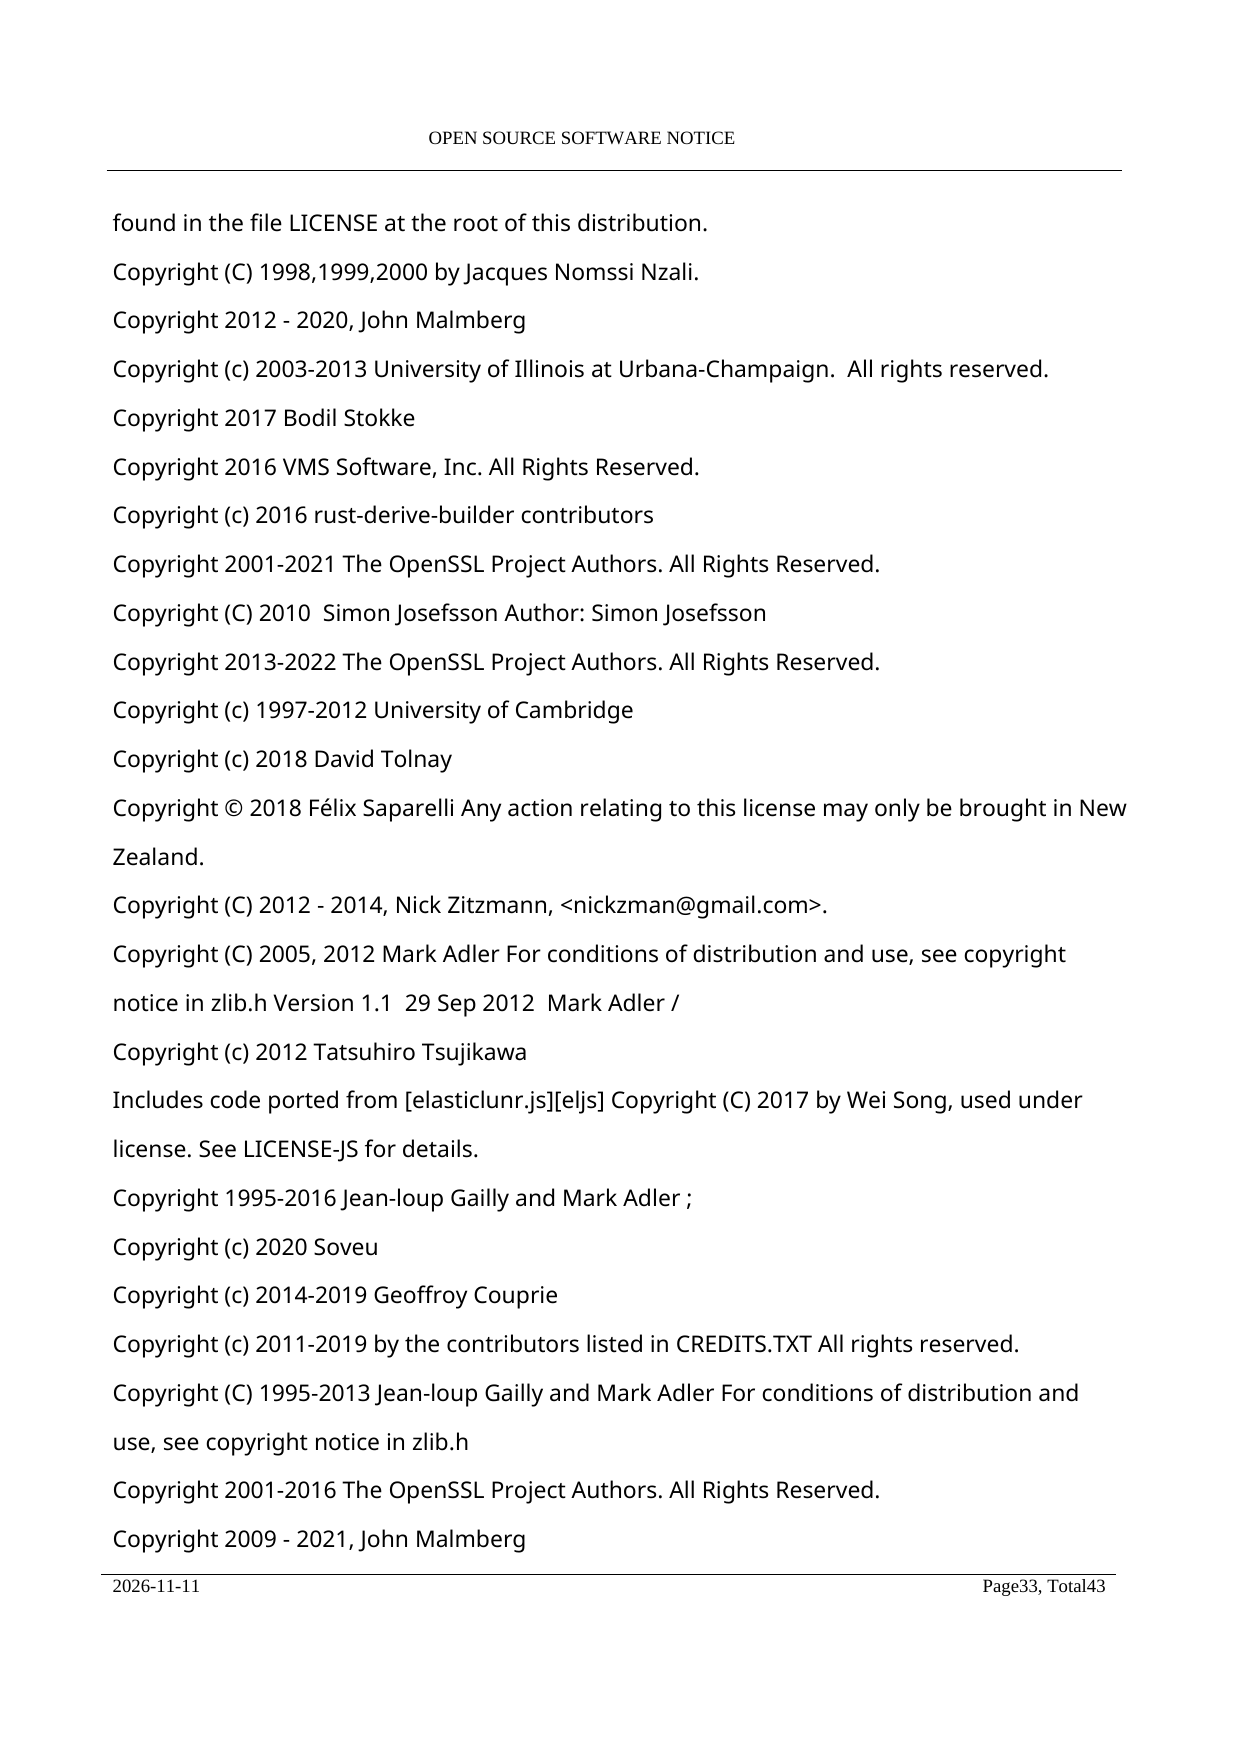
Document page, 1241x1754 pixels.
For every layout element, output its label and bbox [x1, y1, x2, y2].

text [112, 206, 1128, 1555]
